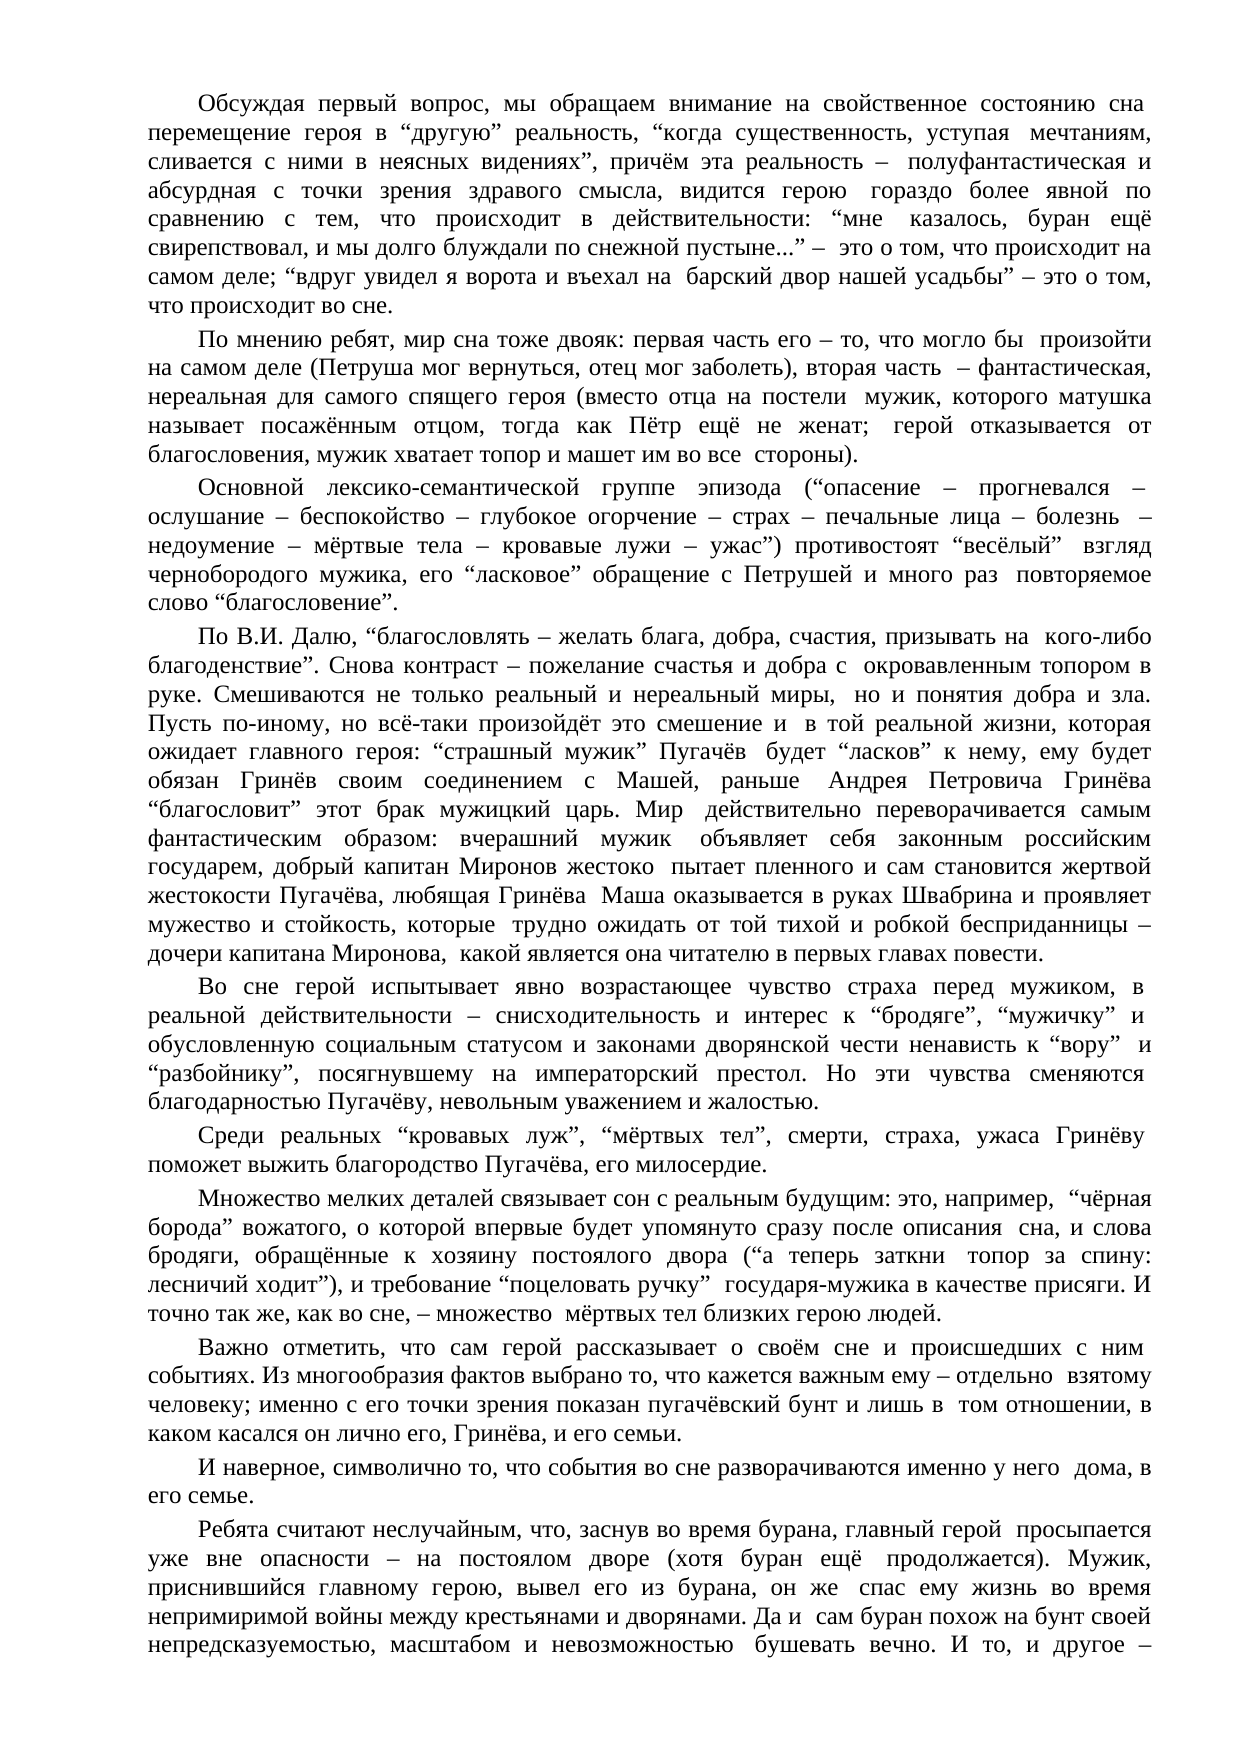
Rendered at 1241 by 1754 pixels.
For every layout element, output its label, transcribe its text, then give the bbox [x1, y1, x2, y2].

text И наверное, символично то, что события во сне разворачиваются именно у него дома, в его семье. [148, 1452, 1152, 1509]
text Важно отметить, что сам герой рассказывает о своём сне и происшедших с ним событиях. Из многообразия фактов выбрано то, что кажется важным ему – отдельно взятому человеку; именно с его точки зрения показан пугачёвский бунт и лишь в том отношении, в каком касался он лично его, Гринёва, и его семьи. [148, 1332, 1152, 1447]
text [148, 1514, 1152, 1658]
text Обсуждая первый вопрос, мы обращаем внимание на свойственное состоянию сна перемещение героя в “другую” реальность, “когда существенность, уступая мечтаниям, сливается с ними в неясных видениях”, причём эта реальность – полуфантастическая и абсурдная с точки зрения здравого смысла, видится герою гораздо более явной по сравнению с тем, что происходит в действительности: “мне казалось, буран ещё свирепствовал, и мы долго блуждали по снежной пустыне...” – это о том, что происходит на самом деле; “вдруг увидел я ворота и въехал на барский двор нашей усадьбы” – это о том, что происходит во сне. [148, 88, 1152, 318]
text Среди реальных “кровавых луж”, “мёртвых тел”, смерти, страха, ужаса Гринёву поможет выжить благородство Пугачёва, его милосердие. [148, 1120, 1152, 1178]
text Во сне герой испытывает явно возрастающее чувство страха перед мужиком, в реальной действительности – снисходительность и интерес к “бродяге”, “мужичку” и обусловленную социальным статусом и законами дворянской чести ненависть к “вору” и “разбойнику”, посягнувшему на императорский престол. Но эти чувства сменяются благодарностью Пугачёву, невольным уважением и жалостью. [148, 971, 1152, 1115]
text По мнению ребят, мир сна тоже двояк: первая часть его – то, что могло бы произойти на самом деле (Петруша мог вернуться, отец мог заболеть), вторая часть – фантастическая, нереальная для самого спящего героя (вместо отца на постели мужик, которого матушка называет посажённым отцом, тогда как Пётр ещё не женат; герой отказывается от благословения, мужик хватает топор и машет им во все стороны). [148, 324, 1152, 467]
text Множество мелких деталей связывает сон с реальным будущим: это, например, “чёрная борода” вожатого, о которой впервые будет упомянуто сразу после описания сна, и слова бродяги, обращённые к хозяину постоялого двора (“а теперь заткни топор за спину: лесничий ходит”), и требование “поцеловать ручку” государя-мужика в качестве присяги. И точно так же, как во сне, – множество мёртвых тел близких герою людей. [148, 1183, 1152, 1327]
text Основной лексико-семантической группе эпизода (“опасение – прогневался – ослушание – беспокойство – глубокое огорчение – страх – печальные лица – болезнь – недоумение – мёртвые тела – кровавые лужи – ужас”) противостоят “весёлый” взгляд чернобородого мужика, его “ласковое” обращение с Петрушей и много раз повторяемое слово “благословение”. [148, 472, 1152, 616]
text По В.И. Далю, “благословлять – желать блага, добра, счастия, призывать на кого-либо благоденствие”. Снова контраст – пожелание счастья и добра с окровавленным топором в руке. Смешиваются не только реальный и нереальный миры, но и понятия добра и зла. Пусть по-иному, но всё-таки произойдёт это смешение и в той реальной жизни, которая ожидает главного героя: “страшный мужик” Пугачёв будет “ласков” к нему, ему будет обязан Гринёв своим соединением с Машей, раньше Андрея Петровича Гринёва “благословит” этот брак мужицкий царь. Мир действительно переворачивается самым фантастическим образом: вчерашний мужик объявляет себя законным российским государем, добрый капитан Миронов жестоко пытает пленного и сам становится жертвой жестокости Пугачёва, любящая Гринёва Маша оказывается в руках Швабрина и проявляет мужество и стойкость, которые трудно ожидать от той тихой и робкой бесприданницы – дочери капитана Миронова, какой является она читателю в первых главах повести. [148, 621, 1152, 966]
